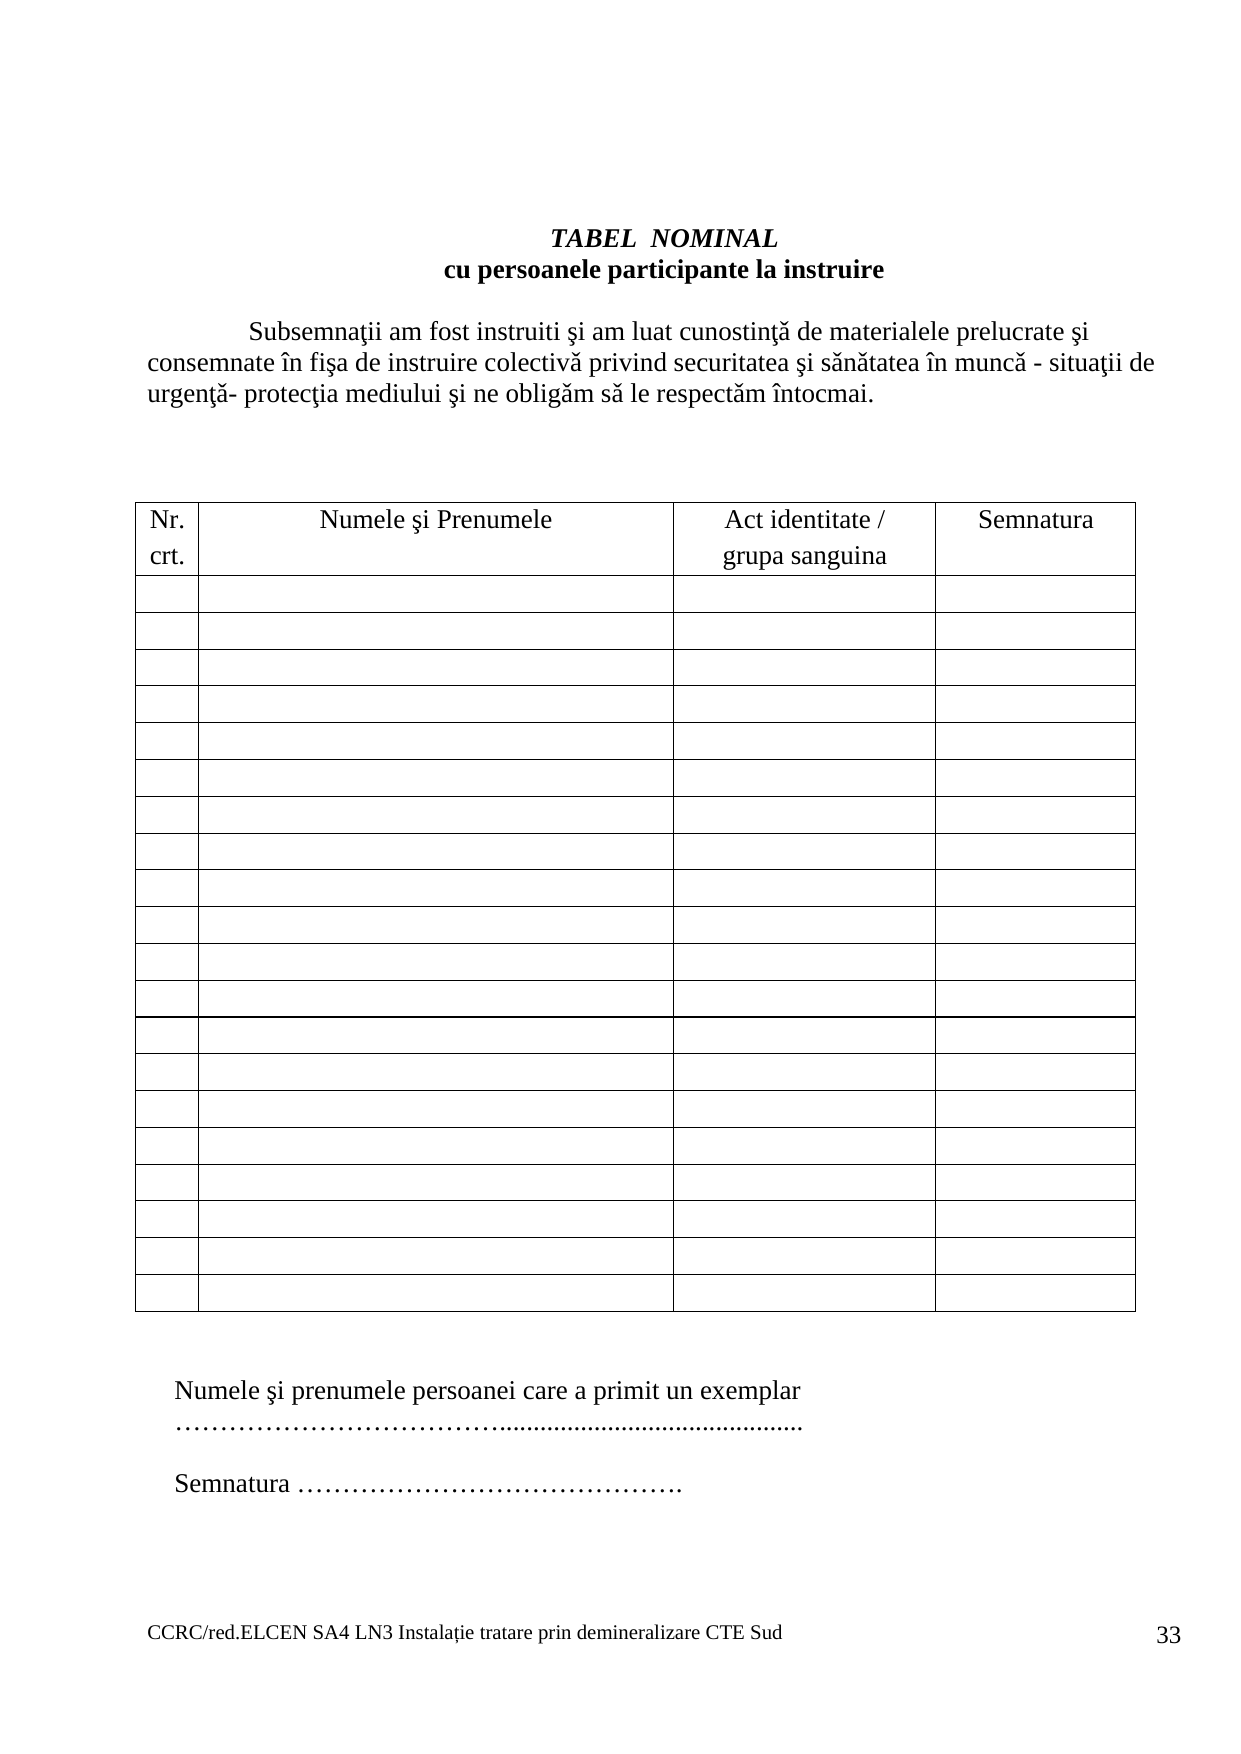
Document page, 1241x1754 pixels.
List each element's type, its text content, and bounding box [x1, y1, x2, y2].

table_cell [674, 907, 935, 943]
table_cell [936, 907, 1135, 943]
table_cell [136, 1275, 198, 1311]
table_cell [674, 1128, 935, 1163]
table_cell [936, 760, 1135, 796]
table_cell [199, 613, 673, 649]
table_cell [136, 870, 198, 906]
table_cell [199, 1054, 673, 1090]
table_cell [674, 1091, 935, 1127]
table_cell [199, 907, 673, 943]
table_cell [936, 1201, 1135, 1237]
table_cell [136, 1165, 198, 1200]
table_cell [674, 1275, 935, 1311]
table_cell [936, 870, 1135, 906]
table_cell [674, 650, 935, 685]
table_cell [199, 686, 673, 722]
table_cell [199, 944, 673, 979]
table_cell [936, 576, 1135, 612]
table_cell [936, 1128, 1135, 1163]
table_cell [136, 907, 198, 943]
table_cell [936, 613, 1135, 649]
table_header Semnatura [936, 503, 1135, 575]
table_cell [936, 723, 1135, 759]
table_cell [674, 1054, 935, 1090]
table_cell [136, 1128, 198, 1163]
table_cell [136, 834, 198, 869]
text cu persoanele participante la instruire [147, 253, 1181, 284]
table_cell [136, 1238, 198, 1274]
table_cell [674, 1018, 935, 1053]
table_cell [936, 944, 1135, 979]
table_cell [936, 1165, 1135, 1200]
table_header Act identitate / grupa sanguina [674, 503, 935, 575]
table_cell [674, 576, 935, 612]
table_cell [936, 686, 1135, 722]
table_cell [936, 1018, 1135, 1053]
table_cell [674, 797, 935, 832]
table_cell [936, 1275, 1135, 1311]
table_cell [674, 834, 935, 869]
table_cell [199, 1091, 673, 1127]
table_cell [936, 797, 1135, 832]
table_cell [199, 797, 673, 832]
table_cell [674, 723, 935, 759]
table_cell [136, 1091, 198, 1127]
table_cell [136, 686, 198, 722]
table_cell [136, 944, 198, 979]
table_cell [199, 981, 673, 1016]
table_cell [199, 1201, 673, 1237]
table_cell [674, 1165, 935, 1200]
table_cell [199, 1128, 673, 1163]
table_cell [199, 1165, 673, 1200]
table_cell [199, 1238, 673, 1274]
text ………………………………............................................. [147, 1405, 1181, 1436]
table_cell [936, 981, 1135, 1016]
table_cell [136, 613, 198, 649]
table_cell [936, 1091, 1135, 1127]
table_cell [674, 613, 935, 649]
table_cell [674, 686, 935, 722]
table_cell [199, 834, 673, 869]
table_cell [674, 870, 935, 906]
table_cell [674, 944, 935, 979]
text Subsemnaţii am fost instruiti şi am luat cunostinţǎ de materialele prelucrate şi consemnate în fişa de instruire colectivǎ privind securitatea şi sǎnǎtatea în muncǎ - situaţii de urgenţǎ- protecţia mediului şi ne obligǎm sǎ le respectǎm întocmai. [147, 315, 1181, 409]
text TABEL NOMINAL [147, 222, 1181, 253]
table_cell [936, 834, 1135, 869]
table_cell [674, 981, 935, 1016]
table_cell [199, 760, 673, 796]
table_cell [936, 1054, 1135, 1090]
table_cell [136, 1018, 198, 1053]
table_cell [674, 760, 935, 796]
table_cell [199, 723, 673, 759]
table_cell [136, 1054, 198, 1090]
table_cell [136, 1201, 198, 1237]
text Semnatura ……………………………………. [147, 1467, 1181, 1498]
table_cell [136, 576, 198, 612]
table_cell [674, 1201, 935, 1237]
table_cell [136, 797, 198, 832]
table_cell [136, 723, 198, 759]
table_cell [199, 870, 673, 906]
table_cell [199, 576, 673, 612]
table_cell [936, 1238, 1135, 1274]
table_cell [199, 1018, 673, 1053]
table_cell [199, 650, 673, 685]
table_cell [674, 1238, 935, 1274]
table_header Nr. crt. [136, 503, 198, 575]
table_cell [936, 650, 1135, 685]
table_cell [136, 760, 198, 796]
table_cell [136, 981, 198, 1016]
table_cell [136, 650, 198, 685]
table_cell [199, 1275, 673, 1311]
table_header Numele şi Prenumele [199, 503, 673, 575]
text Numele şi prenumele persoanei care a primit un exemplar [147, 1374, 1181, 1405]
